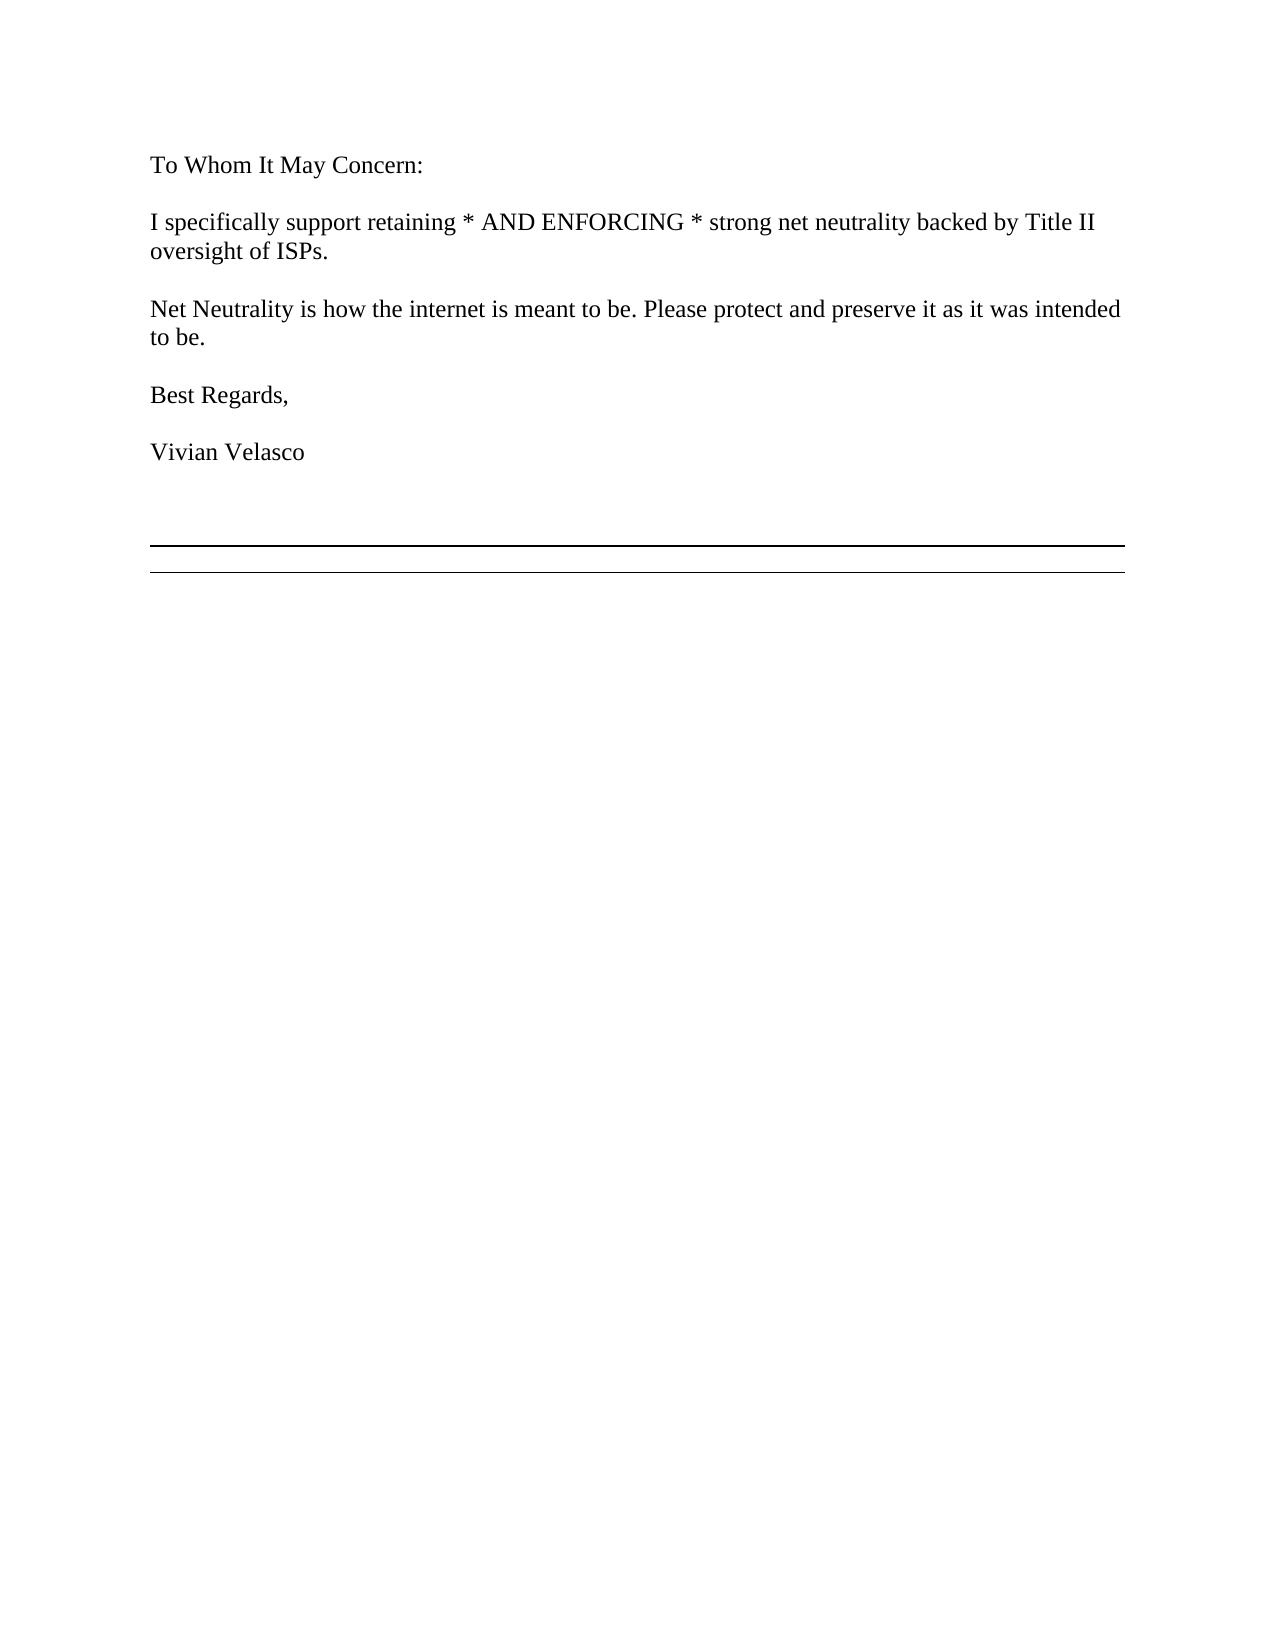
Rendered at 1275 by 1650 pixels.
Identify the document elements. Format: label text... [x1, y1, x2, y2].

text To Whom It May Concern: [150, 150, 1125, 179]
text Vivian Velasco [150, 437, 1125, 466]
text Net Neutrality is how the internet is meant to be. Please protect and preserve it as it was intended to be. [150, 294, 1125, 351]
text Best Regards, [150, 380, 1125, 409]
text I specifically support retaining * AND ENFORCING * strong net neutrality backed by Title II oversight of ISPs. [150, 207, 1125, 265]
